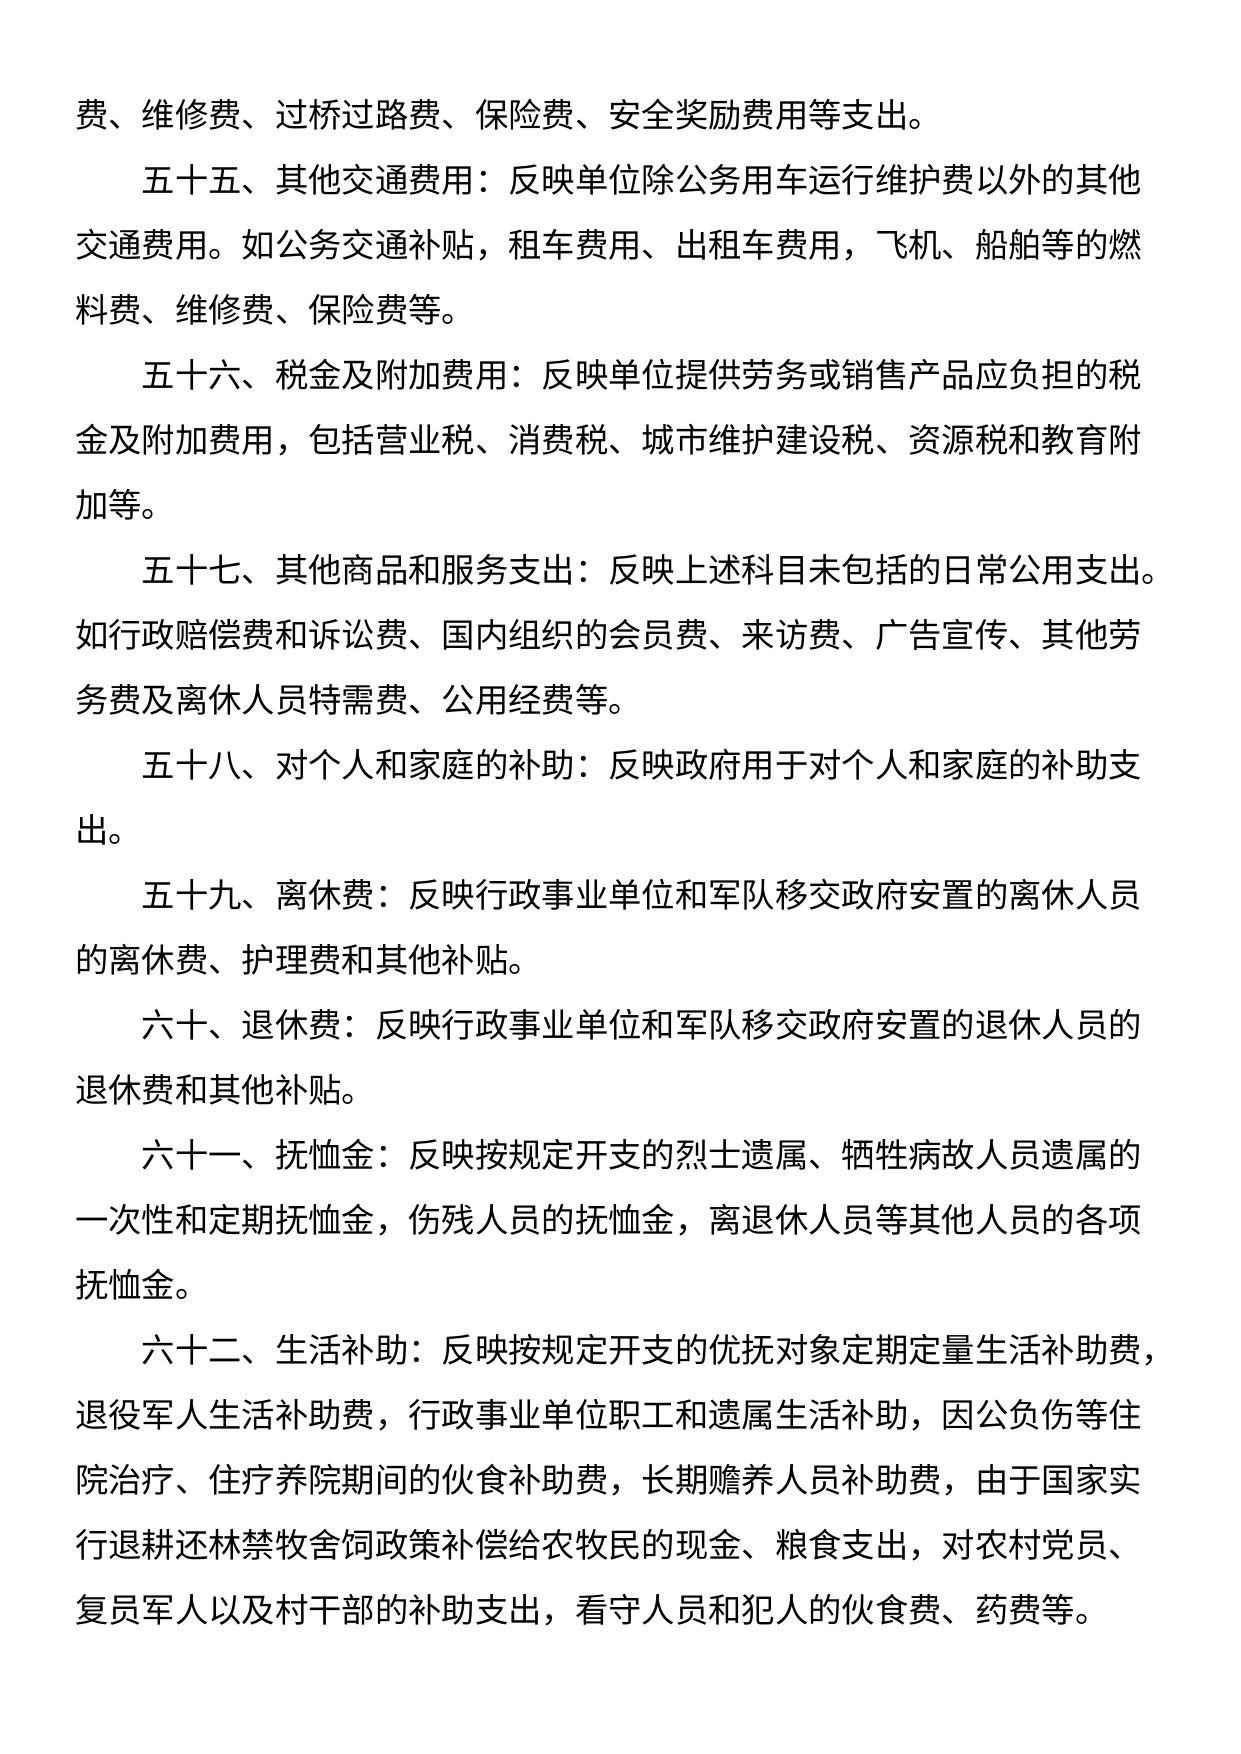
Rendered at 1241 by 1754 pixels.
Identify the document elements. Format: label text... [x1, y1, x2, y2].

text 五十八、对个人和家庭的补助：反映政府用于对个人和家庭的补助支出。 [75, 731, 1165, 861]
text 五十七、其他商品和服务支出：反映上述科目未包括的日常公用支出。如行政赔偿费和诉讼费、国内组织的会员费、来访费、广告宣传、其他劳务费及离休人员特需费、公用经费等。 [75, 536, 1165, 731]
text 五十九、离休费：反映行政事业单位和军队移交政府安置的离休人员的离休费、护理费和其他补贴。 [75, 861, 1165, 991]
text 五十六、税金及附加费用：反映单位提供劳务或销售产品应负担的税金及附加费用，包括营业税、消费税、城市维护建设税、资源税和教育附加等。 [75, 341, 1165, 536]
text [75, 81, 1165, 146]
text 五十五、其他交通费用：反映单位除公务用车运行维护费以外的其他交通费用。如公务交通补贴，租车费用、出租车费用，飞机、船舶等的燃料费、维修费、保险费等。 [75, 146, 1165, 341]
text 六十二、生活补助：反映按规定开支的优抚对象定期定量生活补助费，退役军人生活补助费，行政事业单位职工和遗属生活补助，因公负伤等住院治疗、住疗养院期间的伙食补助费，长期赡养人员补助费，由于国家实行退耕还林禁牧舍饲政策补偿给农牧民的现金、粮食支出，对农村党员、复员军人以及村干部的补助支出，看守人员和犯人的伙食费、药费等。 [75, 1316, 1165, 1641]
text 六十一、抚恤金：反映按规定开支的烈士遗属、牺牲病故人员遗属的一次性和定期抚恤金，伤残人员的抚恤金，离退休人员等其他人员的各项抚恤金。 [75, 1121, 1165, 1316]
text 六十、退休费：反映行政事业单位和军队移交政府安置的退休人员的退休费和其他补贴。 [75, 991, 1165, 1121]
